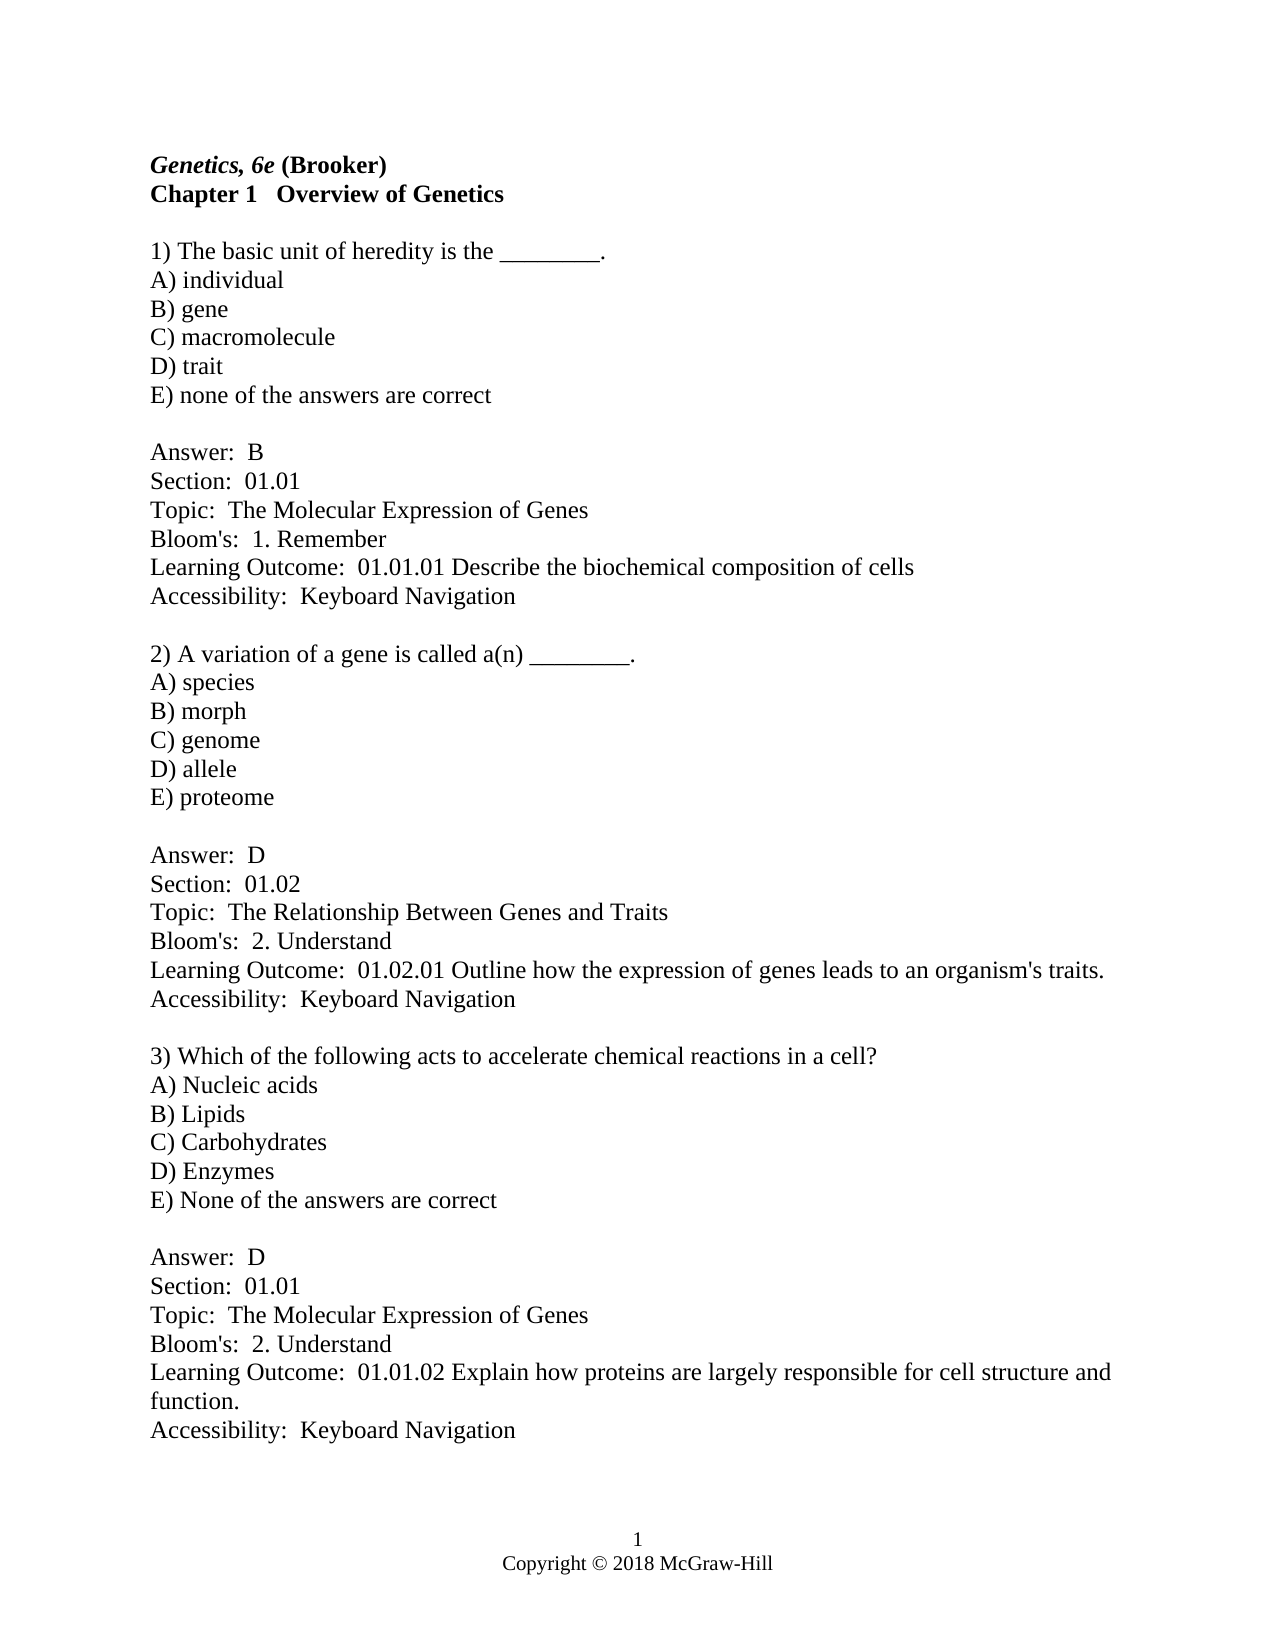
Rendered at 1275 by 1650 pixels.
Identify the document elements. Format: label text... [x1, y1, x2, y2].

text A) individual [150, 265, 1125, 294]
text 1) The basic unit of heredity is the ________. [150, 236, 1125, 265]
text C) Carbohydrates [150, 1127, 1125, 1156]
text B) Lipids [150, 1099, 1125, 1127]
text Section: 01.01 [150, 1271, 1125, 1300]
text Section: 01.01 [150, 466, 1125, 495]
text Answer: D [150, 840, 1125, 869]
text E) none of the answers are correct [150, 380, 1125, 409]
text Accessibility: Keyboard Navigation [150, 581, 1125, 610]
text D) Enzymes [150, 1156, 1125, 1185]
text C) genome [150, 725, 1125, 754]
text Bloom's: 2. Understand [150, 1329, 1125, 1357]
text C) macromolecule [150, 322, 1125, 351]
text 3) Which of the following acts to accelerate chemical reactions in a cell? [150, 1041, 1125, 1070]
text Learning Outcome: 01.01.01 Describe the biochemical composition of cells [150, 552, 1125, 581]
text Answer: D [150, 1242, 1125, 1271]
text Genetics, 6e (Brooker) [150, 150, 1125, 179]
text E) None of the answers are correct [150, 1185, 1125, 1214]
text Chapter 1 Overview of Genetics [150, 179, 1125, 207]
text B) morph [150, 696, 1125, 725]
text Answer: B [150, 437, 1125, 466]
text A) Nucleic acids [150, 1070, 1125, 1099]
text Topic: The Molecular Expression of Genes [150, 495, 1125, 524]
text Section: 01.02 [150, 869, 1125, 897]
text Learning Outcome: 01.01.02 Explain how proteins are largely responsible for cell structure and function. [150, 1357, 1125, 1415]
text 2) A variation of a gene is called a(n) ________. [150, 639, 1125, 667]
text Topic: The Relationship Between Genes and Traits [150, 897, 1125, 926]
text Accessibility: Keyboard Navigation [150, 984, 1125, 1012]
text Bloom's: 2. Understand [150, 926, 1125, 955]
text E) proteome [150, 782, 1125, 811]
text D) allele [150, 754, 1125, 782]
text Topic: The Molecular Expression of Genes [150, 1300, 1125, 1329]
text Accessibility: Keyboard Navigation [150, 1415, 1125, 1444]
text Bloom's: 1. Remember [150, 524, 1125, 552]
text D) trait [150, 351, 1125, 380]
text Learning Outcome: 01.02.01 Outline how the expression of genes leads to an organism's traits. [150, 955, 1125, 984]
text A) species [150, 667, 1125, 696]
text B) gene [150, 294, 1125, 322]
